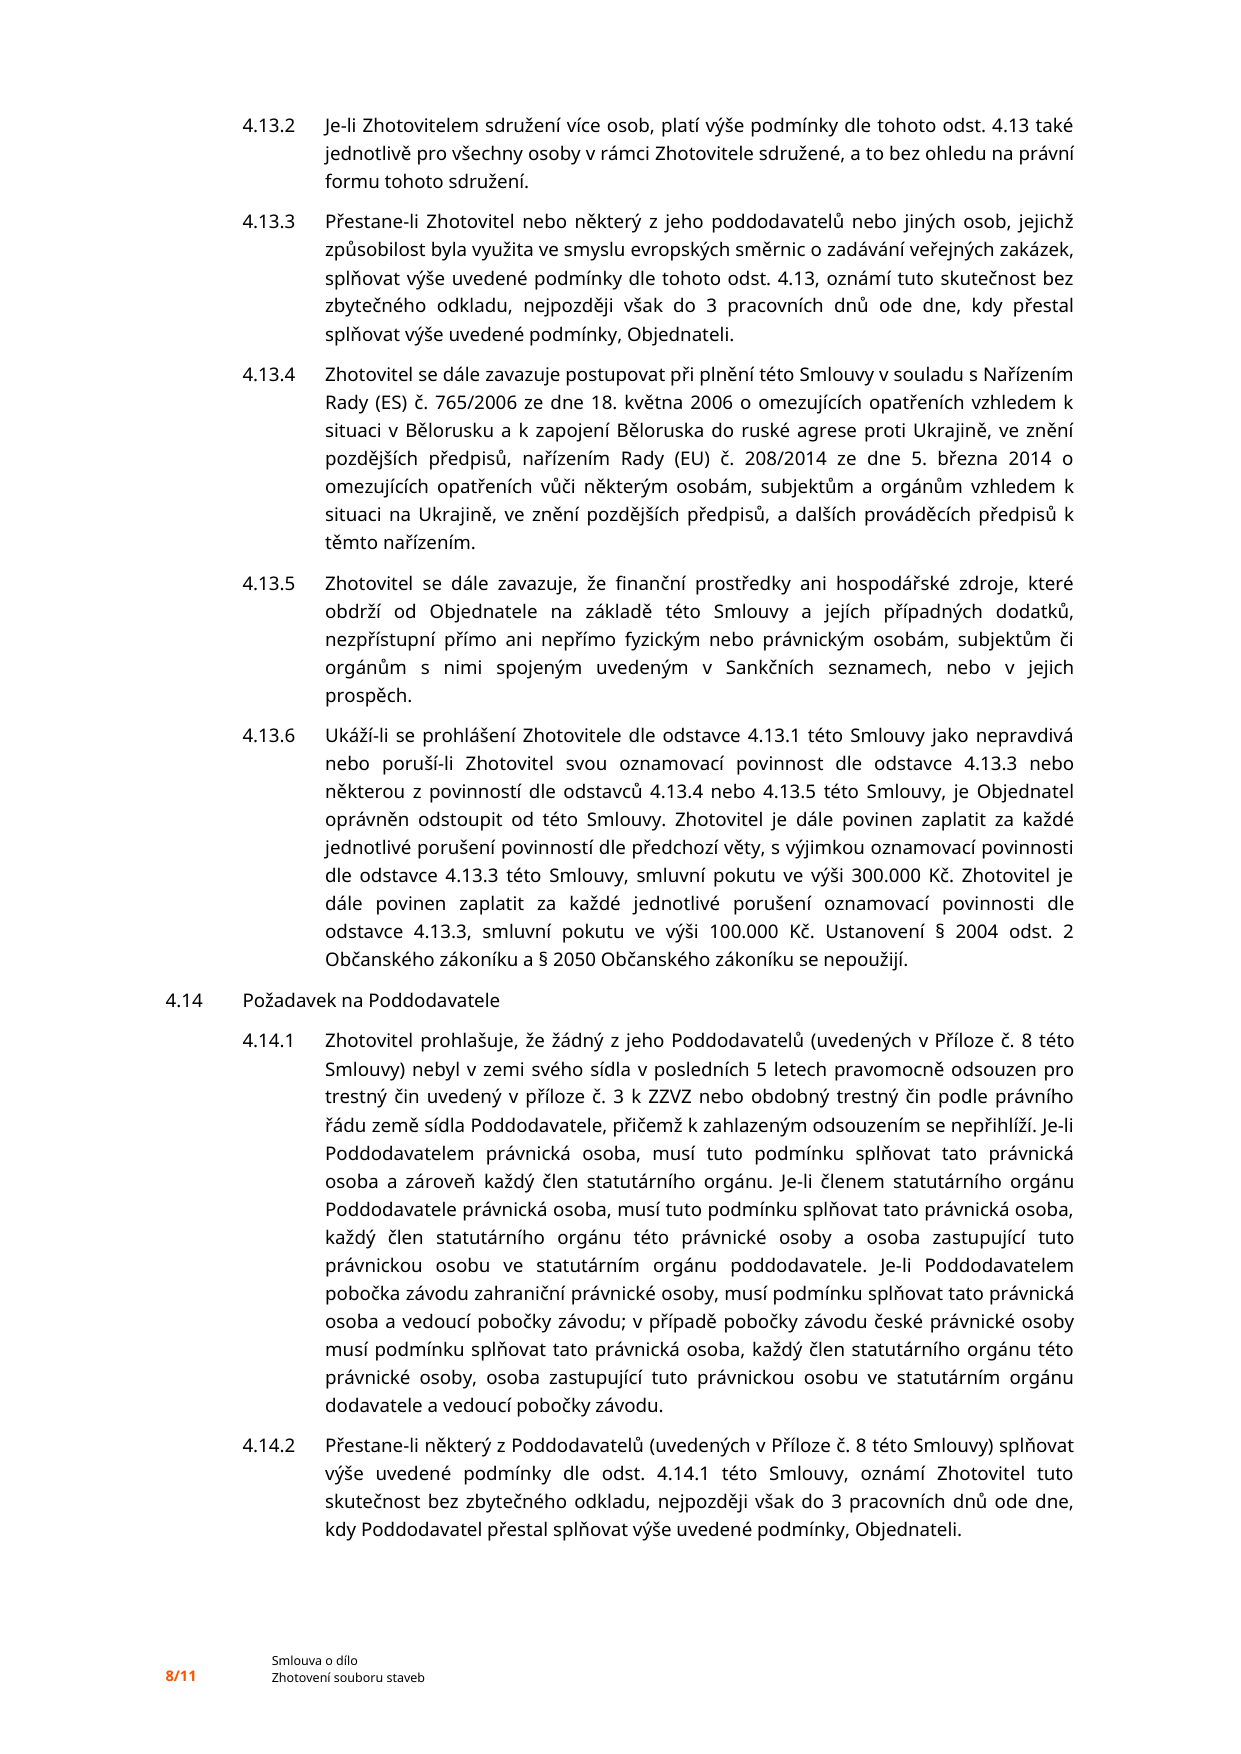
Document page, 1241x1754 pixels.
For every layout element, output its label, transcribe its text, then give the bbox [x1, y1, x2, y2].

text Požadavek na Poddodavatele [165, 987, 1075, 1013]
list Zhotovitel se dále zavazuje, že finanční prostředky ani hospodářské zdroje, které obdrží od Objednatele na základě této Smlouvy a jejích případných dodatků, nezpřístupní přímo ani nepřímo fyzickým nebo právnickým osobám, subjektům či orgánům s nimi spojeným uvedeným v Sankčních seznamech, nebo v jejich prospěch. [242, 570, 1075, 708]
list Zhotovitel se dále zavazuje postupovat při plnění této Smlouvy v souladu s Nařízením Rady (ES) č. 765/2006 ze dne 18. května 2006 o omezujících opatřeních vzhledem k situaci v Bělorusku a k zapojení Běloruska do ruské agrese proti Ukrajině, ve znění pozdějších předpisů, nařízením Rady (EU) č. 208/2014 ze dne 5. března 2014 o omezujících opatřeních vůči některým osobám, subjektům a orgánům vzhledem k situaci na Ukrajině, ve znění pozdějších předpisů, a dalších prováděcích předpisů k těmto nařízením. [242, 361, 1075, 555]
list Ukáží-li se prohlášení Zhotovitele dle odstavce 4.13.1 této Smlouvy jako nepravdivá nebo poruší-li Zhotovitel svou oznamovací povinnost dle odstavce 4.13.3 nebo některou z povinností dle odstavců 4.13.4 nebo 4.13.5 této Smlouvy, je Objednatel oprávněn odstoupit od této Smlouvy. Zhotovitel je dále povinen zaplatit za každé jednotlivé porušení povinností dle předchozí věty, s výjimkou oznamovací povinnosti dle odstavce 4.13.3 této Smlouvy, smluvní pokutu ve výši 300.000 Kč. Zhotovitel je dále povinen zaplatit za každé jednotlivé porušení oznamovací povinnosti dle odstavce 4.13.3, smluvní pokutu ve výši 100.000 Kč. Ustanovení § 2004 odst. 2 Občanského zákoníku a § 2050 Občanského zákoníku se nepoužijí. [242, 723, 1075, 972]
list Přestane-li Zhotovitel nebo některý z jeho poddodavatelů nebo jiných osob, jejichž způsobilost byla využita ve smyslu evropských směrnic o zadávání veřejných zakázek, splňovat výše uvedené podmínky dle tohoto odst. 4.13, oznámí tuto skutečnost bez zbytečného odkladu, nejpozději však do 3 pracovních dnů ode dne, kdy přestal splňovat výše uvedené podmínky, Objednateli. [242, 209, 1075, 346]
text Zhotovitel prohlašuje, že žádný z jeho Poddodavatelů (uvedených v Příloze č. 8 této Smlouvy) nebyl v zemi svého sídla v posledních 5 letech pravomocně odsouzen pro trestný čin uvedený v příloze č. 3 k ZZVZ nebo obdobný trestný čin podle právního řádu země sídla Poddodavatele, přičemž k zahlazeným odsouzením se nepřihlíží. Je-li Poddodavatelem právnická osoba, musí tuto podmínku splňovat tato právnická osoba a zároveň každý člen statutárního orgánu. Je-li členem statutárního orgánu Poddodavatele právnická osoba, musí tuto podmínku splňovat tato právnická osoba, každý člen statutárního orgánu této právnické osoby a osoba zastupující tuto právnickou osobu ve statutárním orgánu poddodavatele. Je-li Poddodavatelem pobočka závodu zahraniční právnické osoby, musí podmínku splňovat tato právnická osoba a vedoucí pobočky závodu; v případě pobočky závodu české právnické osoby musí podmínku splňovat tato právnická osoba, každý člen statutárního orgánu této právnické osoby, osoba zastupující tuto právnickou osobu ve statutárním orgánu dodavatele a vedoucí pobočky závodu. [242, 1028, 1075, 1418]
text Přestane-li některý z Poddodavatelů (uvedených v Příloze č. 8 této Smlouvy) splňovat výše uvedené podmínky dle odst. 4.14.1 této Smlouvy, oznámí Zhotovitel tuto skutečnost bez zbytečného odkladu, nejpozději však do 3 pracovních dnů ode dne, kdy Poddodavatel přestal splňovat výše uvedené podmínky, Objednateli. [242, 1433, 1075, 1542]
list Je-li Zhotovitelem sdružení více osob, platí výše podmínky dle tohoto odst. 4.13 také jednotlivě pro všechny osoby v rámci Zhotovitele sdružené, a to bez ohledu na právní formu tohoto sdružení. [242, 112, 1075, 194]
